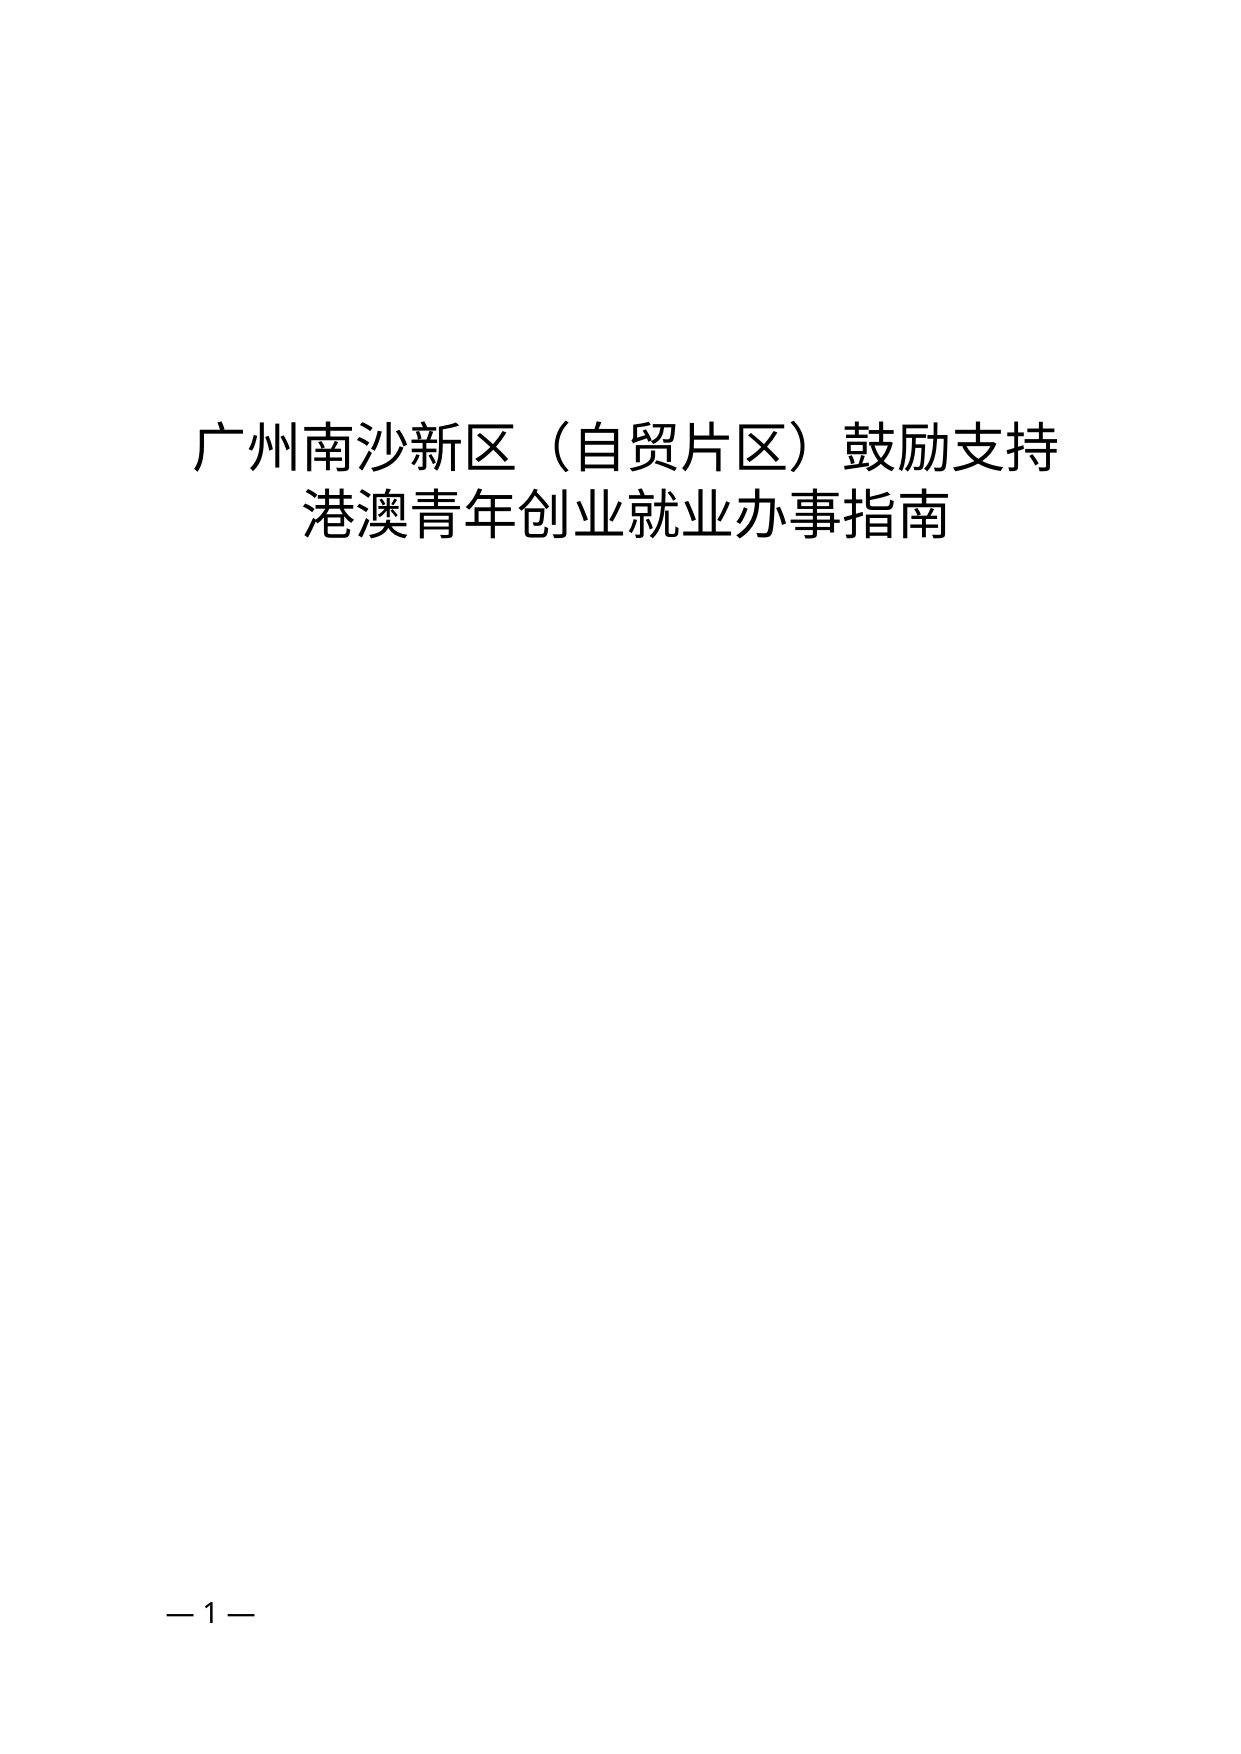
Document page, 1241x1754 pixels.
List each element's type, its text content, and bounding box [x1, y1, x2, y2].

text 广州南沙新区（自贸片区）鼓励支持 [165, 414, 1087, 481]
text 港澳青年创业就业办事指南 [165, 481, 1087, 547]
